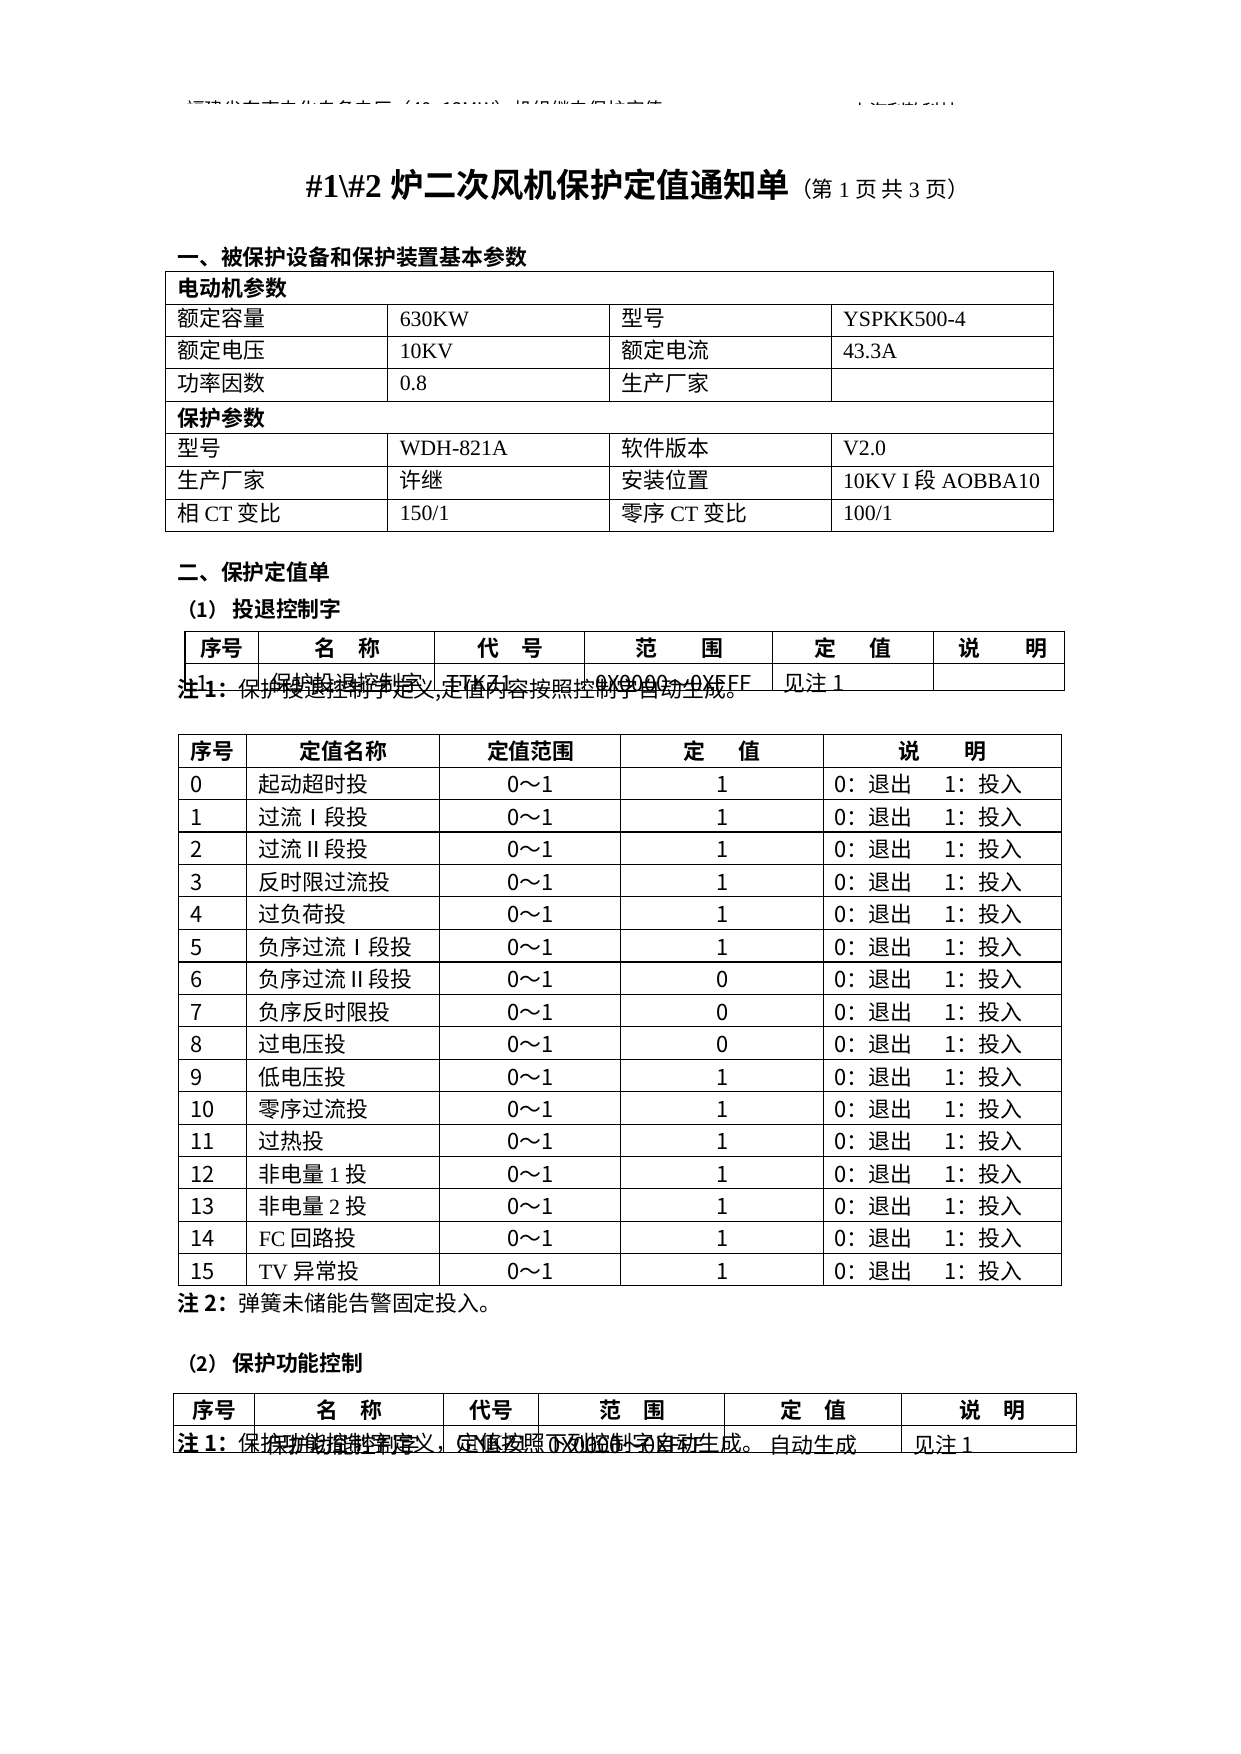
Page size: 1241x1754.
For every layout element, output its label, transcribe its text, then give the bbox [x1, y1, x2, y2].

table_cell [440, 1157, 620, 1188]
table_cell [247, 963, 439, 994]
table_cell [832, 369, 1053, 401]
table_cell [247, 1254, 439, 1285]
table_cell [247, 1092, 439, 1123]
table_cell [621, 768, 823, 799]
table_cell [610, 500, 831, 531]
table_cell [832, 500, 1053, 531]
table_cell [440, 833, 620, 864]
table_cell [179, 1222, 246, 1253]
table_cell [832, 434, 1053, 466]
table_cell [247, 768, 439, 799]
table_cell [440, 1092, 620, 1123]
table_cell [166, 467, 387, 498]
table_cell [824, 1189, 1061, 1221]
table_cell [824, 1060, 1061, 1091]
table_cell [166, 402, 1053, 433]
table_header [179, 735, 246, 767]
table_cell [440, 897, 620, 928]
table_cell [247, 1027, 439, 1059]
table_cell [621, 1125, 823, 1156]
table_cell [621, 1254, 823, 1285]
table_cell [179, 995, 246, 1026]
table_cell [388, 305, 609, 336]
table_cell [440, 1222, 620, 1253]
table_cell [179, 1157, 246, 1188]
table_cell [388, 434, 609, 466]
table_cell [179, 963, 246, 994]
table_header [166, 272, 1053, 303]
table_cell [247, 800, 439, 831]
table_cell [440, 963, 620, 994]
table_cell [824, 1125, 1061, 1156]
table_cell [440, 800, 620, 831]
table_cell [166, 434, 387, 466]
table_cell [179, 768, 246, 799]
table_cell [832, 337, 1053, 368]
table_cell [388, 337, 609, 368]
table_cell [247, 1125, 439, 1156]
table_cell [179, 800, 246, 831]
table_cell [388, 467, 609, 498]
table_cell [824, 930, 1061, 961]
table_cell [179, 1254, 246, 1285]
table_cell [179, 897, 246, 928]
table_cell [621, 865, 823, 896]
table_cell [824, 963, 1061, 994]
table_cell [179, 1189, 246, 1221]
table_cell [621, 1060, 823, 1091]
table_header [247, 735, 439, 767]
text 注 2：弹簧未储能告警固定投入。 [177, 1286, 1088, 1318]
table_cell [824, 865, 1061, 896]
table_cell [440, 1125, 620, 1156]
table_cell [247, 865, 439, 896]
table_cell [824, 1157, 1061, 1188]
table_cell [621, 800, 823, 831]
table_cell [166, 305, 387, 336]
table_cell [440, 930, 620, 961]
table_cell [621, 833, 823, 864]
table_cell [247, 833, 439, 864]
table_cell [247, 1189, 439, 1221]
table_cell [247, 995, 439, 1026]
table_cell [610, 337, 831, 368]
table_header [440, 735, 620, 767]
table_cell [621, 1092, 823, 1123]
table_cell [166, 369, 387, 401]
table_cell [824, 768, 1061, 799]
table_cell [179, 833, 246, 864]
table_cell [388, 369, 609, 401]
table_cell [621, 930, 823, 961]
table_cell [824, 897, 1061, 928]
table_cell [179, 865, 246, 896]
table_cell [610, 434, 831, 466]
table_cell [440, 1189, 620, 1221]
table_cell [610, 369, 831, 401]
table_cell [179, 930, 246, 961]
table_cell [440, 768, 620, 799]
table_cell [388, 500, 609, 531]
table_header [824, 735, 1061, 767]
list 保护功能控制 [177, 1346, 1088, 1378]
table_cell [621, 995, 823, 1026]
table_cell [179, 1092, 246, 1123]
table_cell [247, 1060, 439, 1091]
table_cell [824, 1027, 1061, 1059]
text #1\#2 炉二次风机保护定值通知单（第 1 页 共 3 页） [192, 151, 1082, 208]
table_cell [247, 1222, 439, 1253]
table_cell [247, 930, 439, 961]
text 二、保护定值单 [177, 552, 1088, 588]
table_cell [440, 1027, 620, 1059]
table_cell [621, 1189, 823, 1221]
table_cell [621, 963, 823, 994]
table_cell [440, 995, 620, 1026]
text 注 1：保护投退控制字定义,定值内容按照控制字自动生成。 [177, 672, 1088, 704]
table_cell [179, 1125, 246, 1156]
list 投退控制字 [177, 588, 1088, 624]
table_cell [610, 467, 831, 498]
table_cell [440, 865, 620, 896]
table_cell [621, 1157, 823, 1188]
text 一、被保护设备和保护装置基本参数 [177, 239, 1088, 271]
text 注 1：保护功能控制字定义，定值按照下列控制字自动生成。 [177, 1426, 1088, 1457]
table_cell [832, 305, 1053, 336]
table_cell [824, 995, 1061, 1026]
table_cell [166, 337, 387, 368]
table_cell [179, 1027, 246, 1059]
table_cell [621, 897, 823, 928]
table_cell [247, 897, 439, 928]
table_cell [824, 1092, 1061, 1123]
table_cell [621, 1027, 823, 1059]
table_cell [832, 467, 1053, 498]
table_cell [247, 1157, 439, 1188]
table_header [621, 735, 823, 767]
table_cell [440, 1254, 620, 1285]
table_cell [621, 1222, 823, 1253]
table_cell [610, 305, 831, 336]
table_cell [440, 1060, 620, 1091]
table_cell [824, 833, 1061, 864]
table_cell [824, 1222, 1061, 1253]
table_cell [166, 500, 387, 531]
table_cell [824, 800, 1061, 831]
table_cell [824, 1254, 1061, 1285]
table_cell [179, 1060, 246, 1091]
